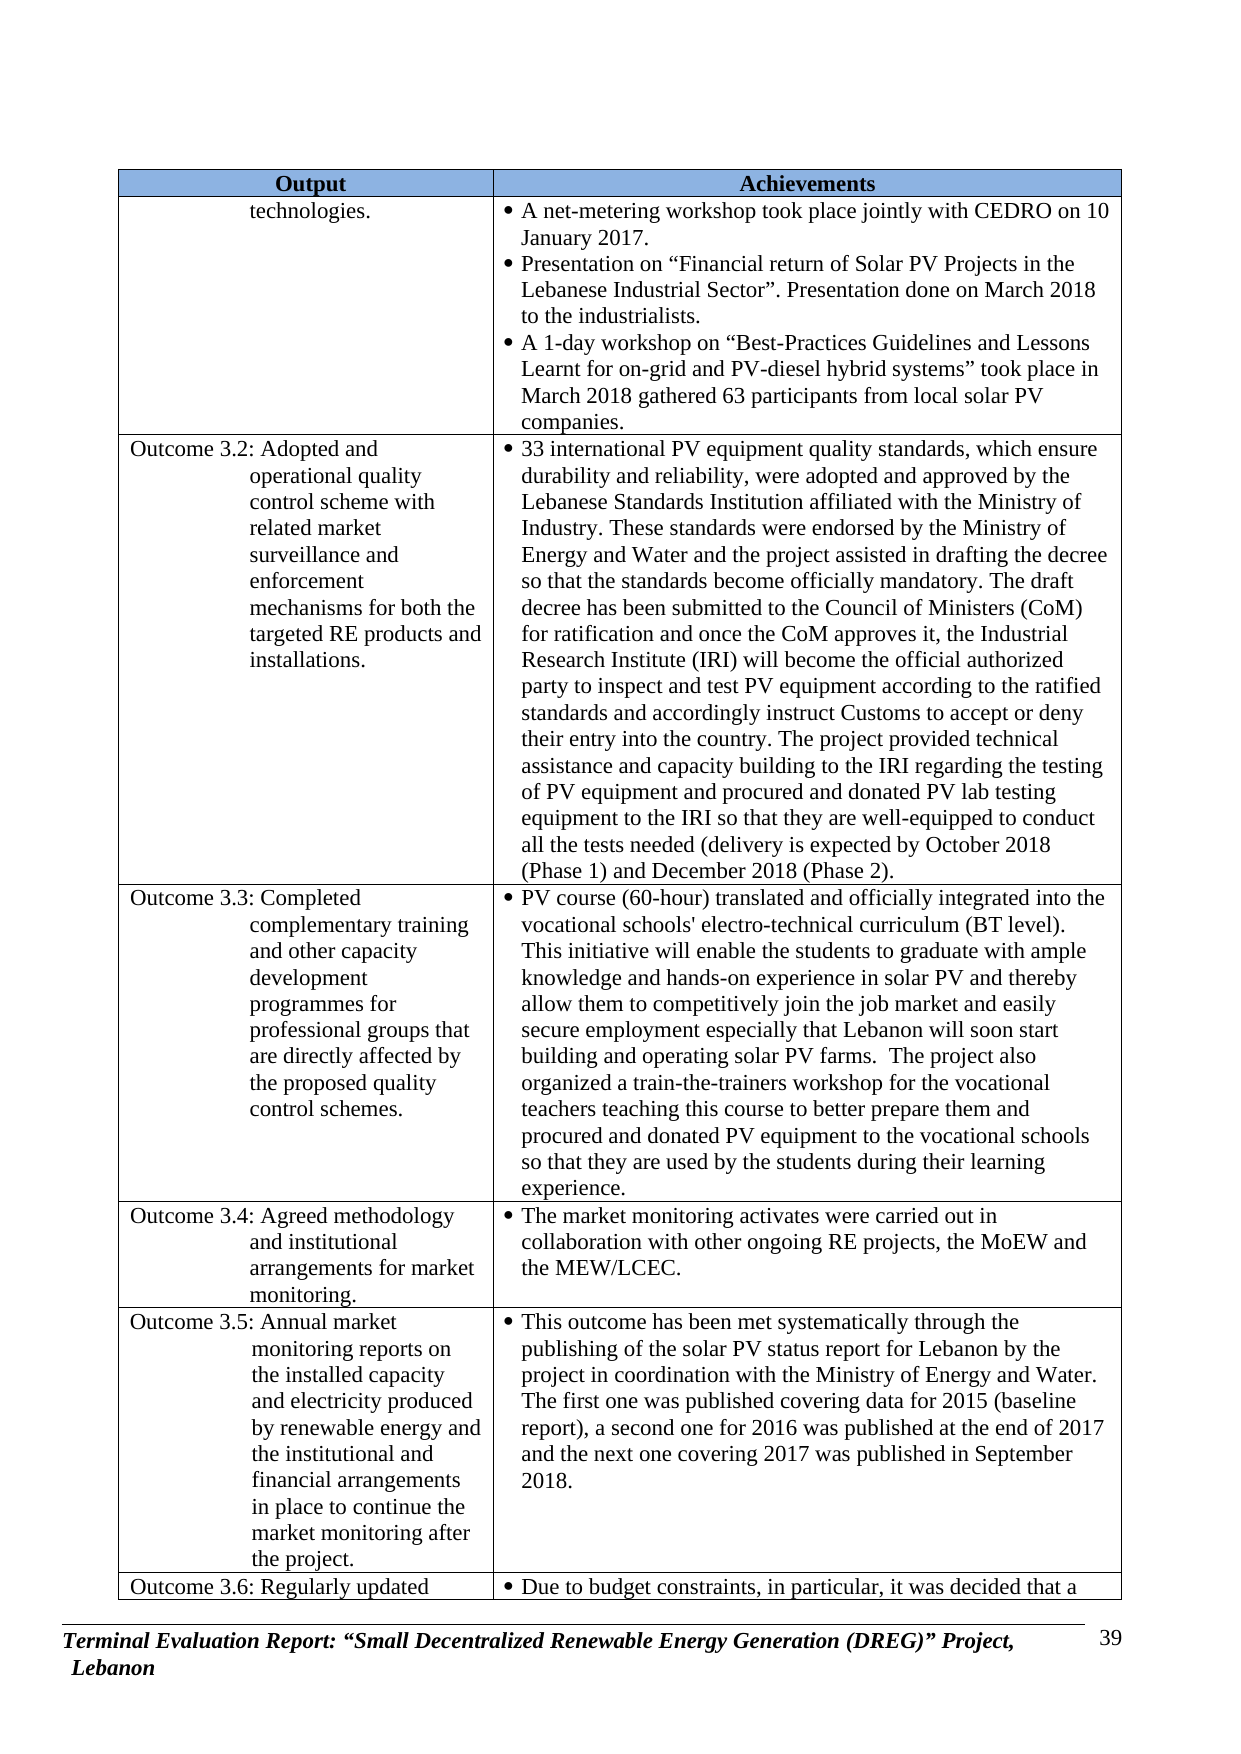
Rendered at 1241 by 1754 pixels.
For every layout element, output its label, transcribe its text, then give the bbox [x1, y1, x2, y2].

table_cell The market monitoring activates were carried out in collaboration with other ongoing RE projects, the MoEW and the MEW/LCEC. [494, 1202, 1121, 1307]
table_header Achievements [494, 170, 1121, 196]
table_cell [119, 1573, 493, 1599]
table_cell 33 international PV equipment quality standards, which ensure durability and reliability, were adopted and approved by the Lebanese Standards Institution affiliated with the Ministry of Industry. These standards were endorsed by the Ministry of Energy and Water and the project assisted in drafting the decree so that the standards become officially mandatory. The draft decree has been submitted to the Council of Ministers (CoM) for ratification and once the CoM approves it, the Industrial Research Institute (IRI) will become the official authorized party to inspect and test PV equipment according to the ratified standards and accordingly instruct Customs to accept or deny their entry into the country. The project provided technical assistance and capacity building to the IRI regarding the testing of PV equipment and procured and donated PV lab testing equipment to the IRI so that they are well-equipped to conduct all the tests needed (delivery is expected by October 2018 (Phase 1) and December 2018 (Phase 2). [494, 435, 1121, 883]
table_cell Outcome 3.3: Completed complementary training and other capacity development programmes for professional groups that are directly affected by the proposed quality control schemes. [119, 885, 493, 1201]
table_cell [494, 197, 1121, 434]
table_cell Outcome 3.4: Agreed methodology and institutional arrangements for market monitoring. [119, 1202, 493, 1307]
table_cell Outcome 3.2: Adopted and operational quality control scheme with related market surveillance and enforcement mechanisms for both the targeted RE products and installations. [119, 435, 493, 883]
table_header Output [119, 170, 493, 196]
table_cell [119, 197, 493, 434]
table_cell This outcome has been met systematically through the publishing of the solar PV status report for Lebanon by the project in coordination with the Ministry of Energy and Water. The first one was published covering data for 2015 (baseline report), a second one for 2016 was published at the end of 2017 and the next one covering 2017 was published in September 2018. [494, 1308, 1121, 1572]
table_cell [494, 1573, 1121, 1599]
table_cell Outcome 3.5: Annual market monitoring reports on the installed capacity and electricity produced by renewable energy and the institutional and financial arrangements in place to continue the market monitoring after the project. [119, 1308, 493, 1572]
table_cell PV course (60-hour) translated and officially integrated into the vocational schools' electro-technical curriculum (BT level). This initiative will enable the students to graduate with ample knowledge and hands-on experience in solar PV and thereby allow them to competitively join the job market and easily secure employment especially that Lebanon will soon start building and operating solar PV farms. The project also organized a train-the-trainers workshop for the vocational teachers teaching this course to better prepare them and procured and donated PV equipment to the vocational schools so that they are used by the students during their learning experience. [494, 885, 1121, 1201]
